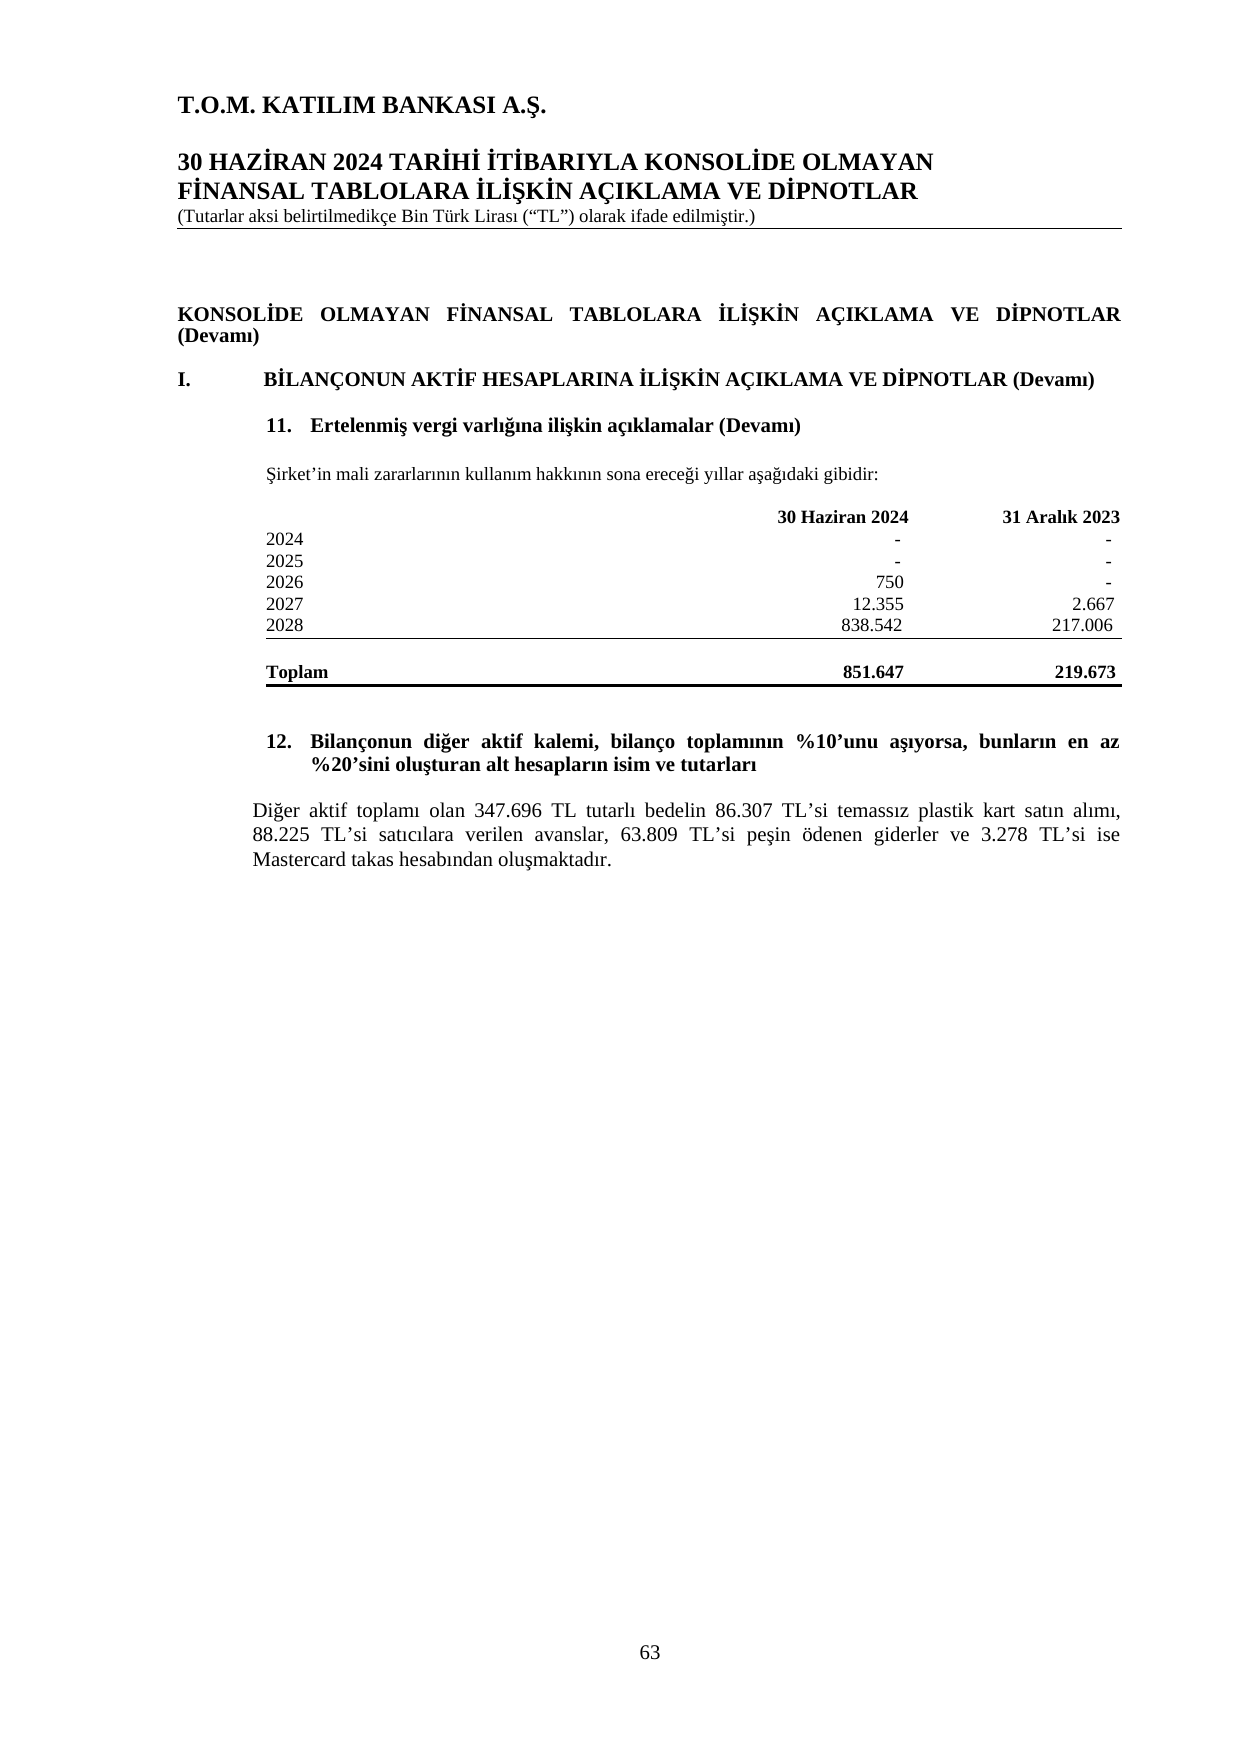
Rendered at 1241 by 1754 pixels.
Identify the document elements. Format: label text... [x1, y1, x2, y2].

text 2026 750 - [266, 571, 1122, 593]
text Şirket’in mali zararlarının kullanım hakkının sona ereceği yıllar aşağıdaki gibidir: [266, 463, 1122, 485]
text 2027 12.355 2.667 [266, 593, 1122, 614]
text 11. Ertelenmiş vergi varlığına ilişkin açıklamalar (Devamı) [266, 414, 1120, 437]
text 2024 - - [266, 528, 1122, 549]
text 12. Bilançonun diğer aktif kalemi, bilanço toplamının %10’unu aşıyorsa, bunların en az %20’sini oluşturan alt hesapların isim ve tutarları [266, 730, 1120, 776]
text Toplam 851.647 219.673 [266, 661, 1122, 684]
text I. BİLANÇONUN AKTİF HESAPLARINA İLİŞKİN AÇIKLAMA VE DİPNOTLAR (Devamı) [177, 369, 1122, 390]
text 2028 838.542 217.006 [266, 614, 1122, 638]
text 2025 - - [266, 549, 1122, 571]
text KONSOLİDE OLMAYAN FİNANSAL TABLOLARA İLİŞKİN AÇIKLAMA VE DİPNOTLAR (Devamı) [177, 304, 1122, 347]
text 30 Haziran 2024 31 Aralık 2023 [266, 506, 1122, 528]
text Diğer aktif toplamı olan 347.696 TL tutarlı bedelin 86.307 TL’si temassız plastik kart satın alımı, 88.225 TL’si satıcılara verilen avanslar, 63.809 TL’si peşin ödenen giderler ve 3.278 TL’si ise Mastercard takas hesabından oluşmaktadır. [252, 798, 1122, 871]
